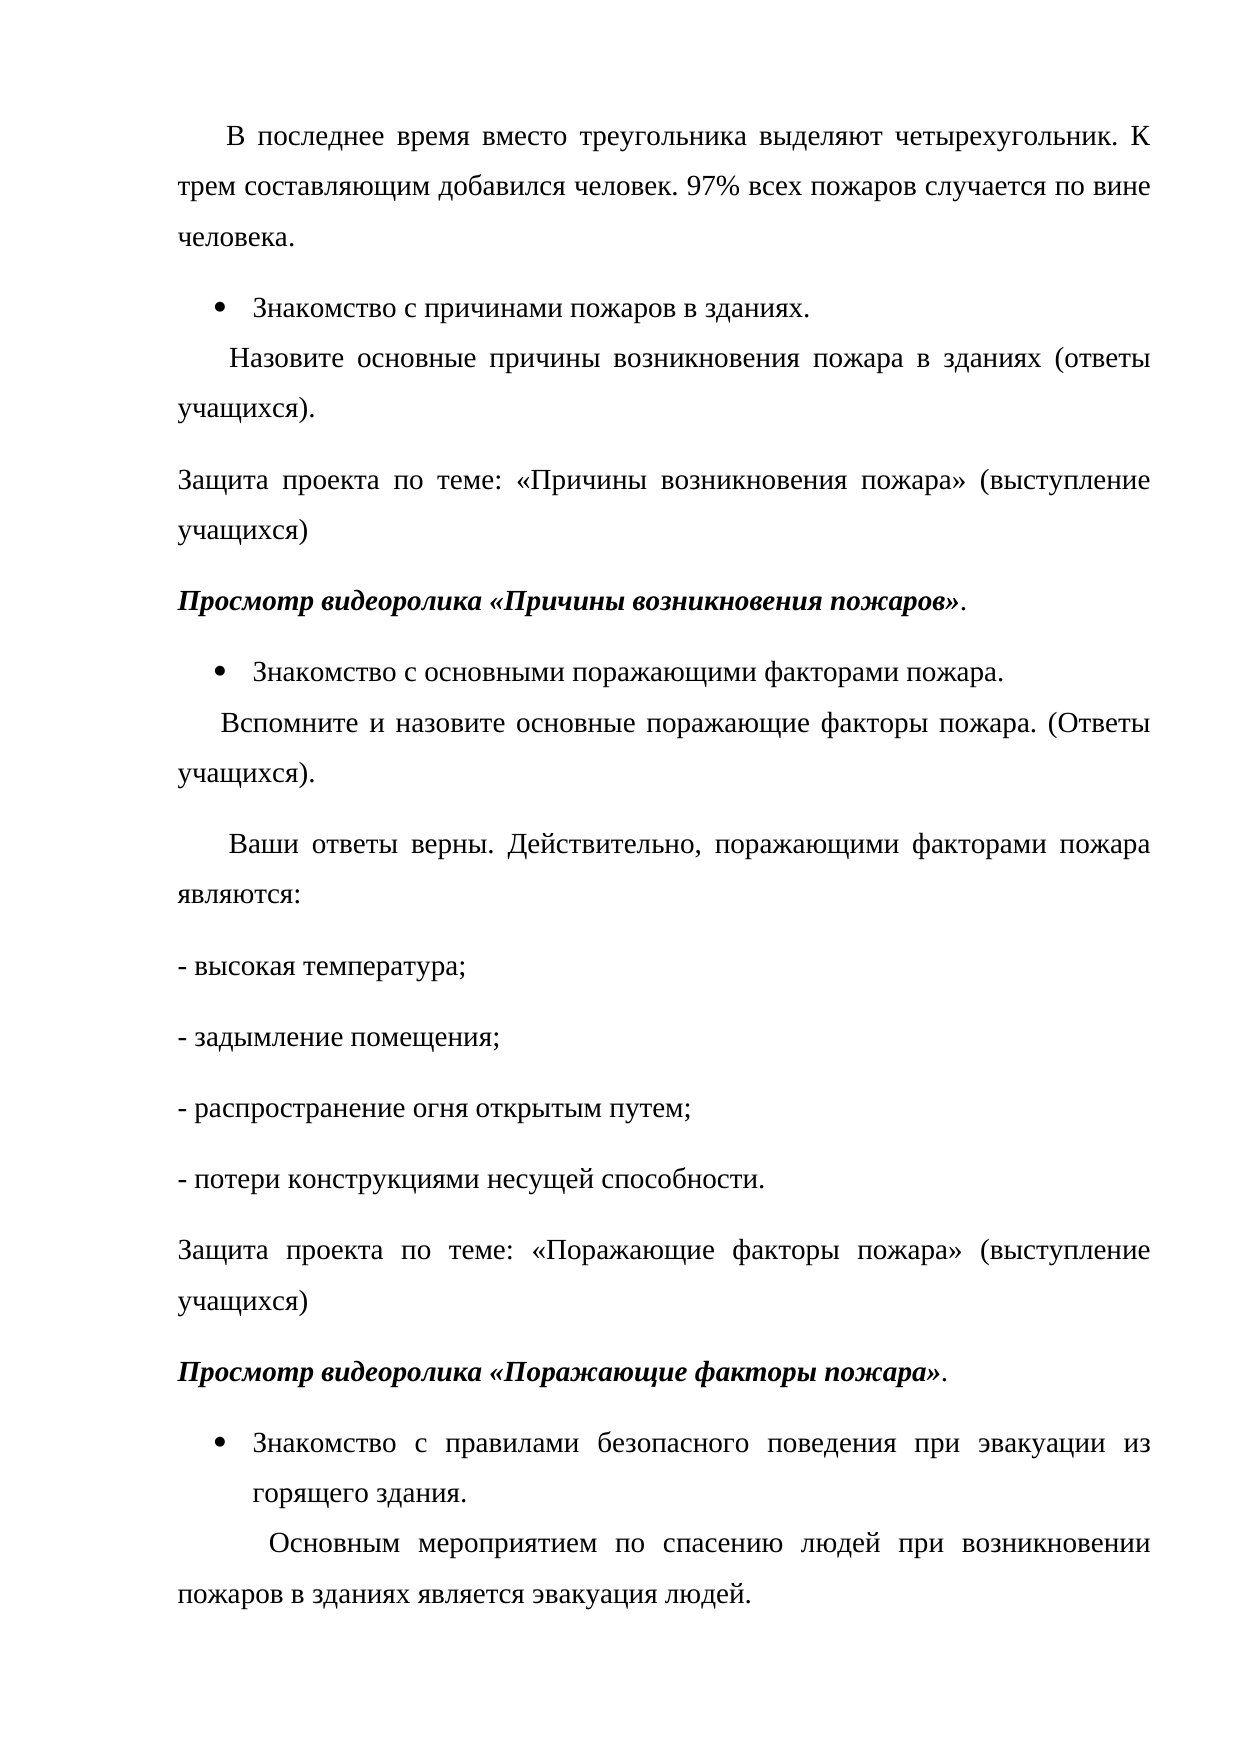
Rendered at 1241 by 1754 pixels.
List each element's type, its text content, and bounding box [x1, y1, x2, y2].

list Знакомство с причинами пожаров в зданиях. [215, 290, 1152, 323]
list Знакомство с основными поражающими факторами пожара. [215, 654, 1152, 688]
text - высокая температура; [177, 948, 1152, 981]
text Назовите основные причины возникновения пожара в зданиях (ответы учащихся). [177, 340, 1152, 424]
text - задымление помещения; [177, 1019, 1152, 1052]
text - потери конструкциями несущей способности. [177, 1161, 1152, 1195]
text Защита проекта по теме: «Поражающие факторы пожара» (выступление учащихся) [177, 1232, 1152, 1316]
text Просмотр видеоролика «Причины возникновения пожаров». [177, 583, 1152, 617]
text Защита проекта по теме: «Причины возникновения пожара» (выступление учащихся) [177, 462, 1152, 546]
list Знакомство с правилами безопасного поведения при эвакуации из горящего здания. [215, 1425, 1152, 1509]
text - распространение огня открытым путем; [177, 1090, 1152, 1123]
text Основным мероприятием по спасению людей при возникновении пожаров в зданиях является эвакуация людей. [177, 1526, 1152, 1609]
text Просмотр видеоролика «Поражающие факторы пожара». [177, 1354, 1152, 1387]
text Ваши ответы верны. Действительно, поражающими факторами пожара являются: [177, 826, 1152, 910]
text В последнее время вместо треугольника выделяют четырехугольник. К трем составляющим добавился человек. 97% всех пожаров случается по вине человека. [177, 118, 1152, 252]
text Вспомните и назовите основные поражающие факторы пожара. (Ответы учащихся). [177, 705, 1152, 789]
